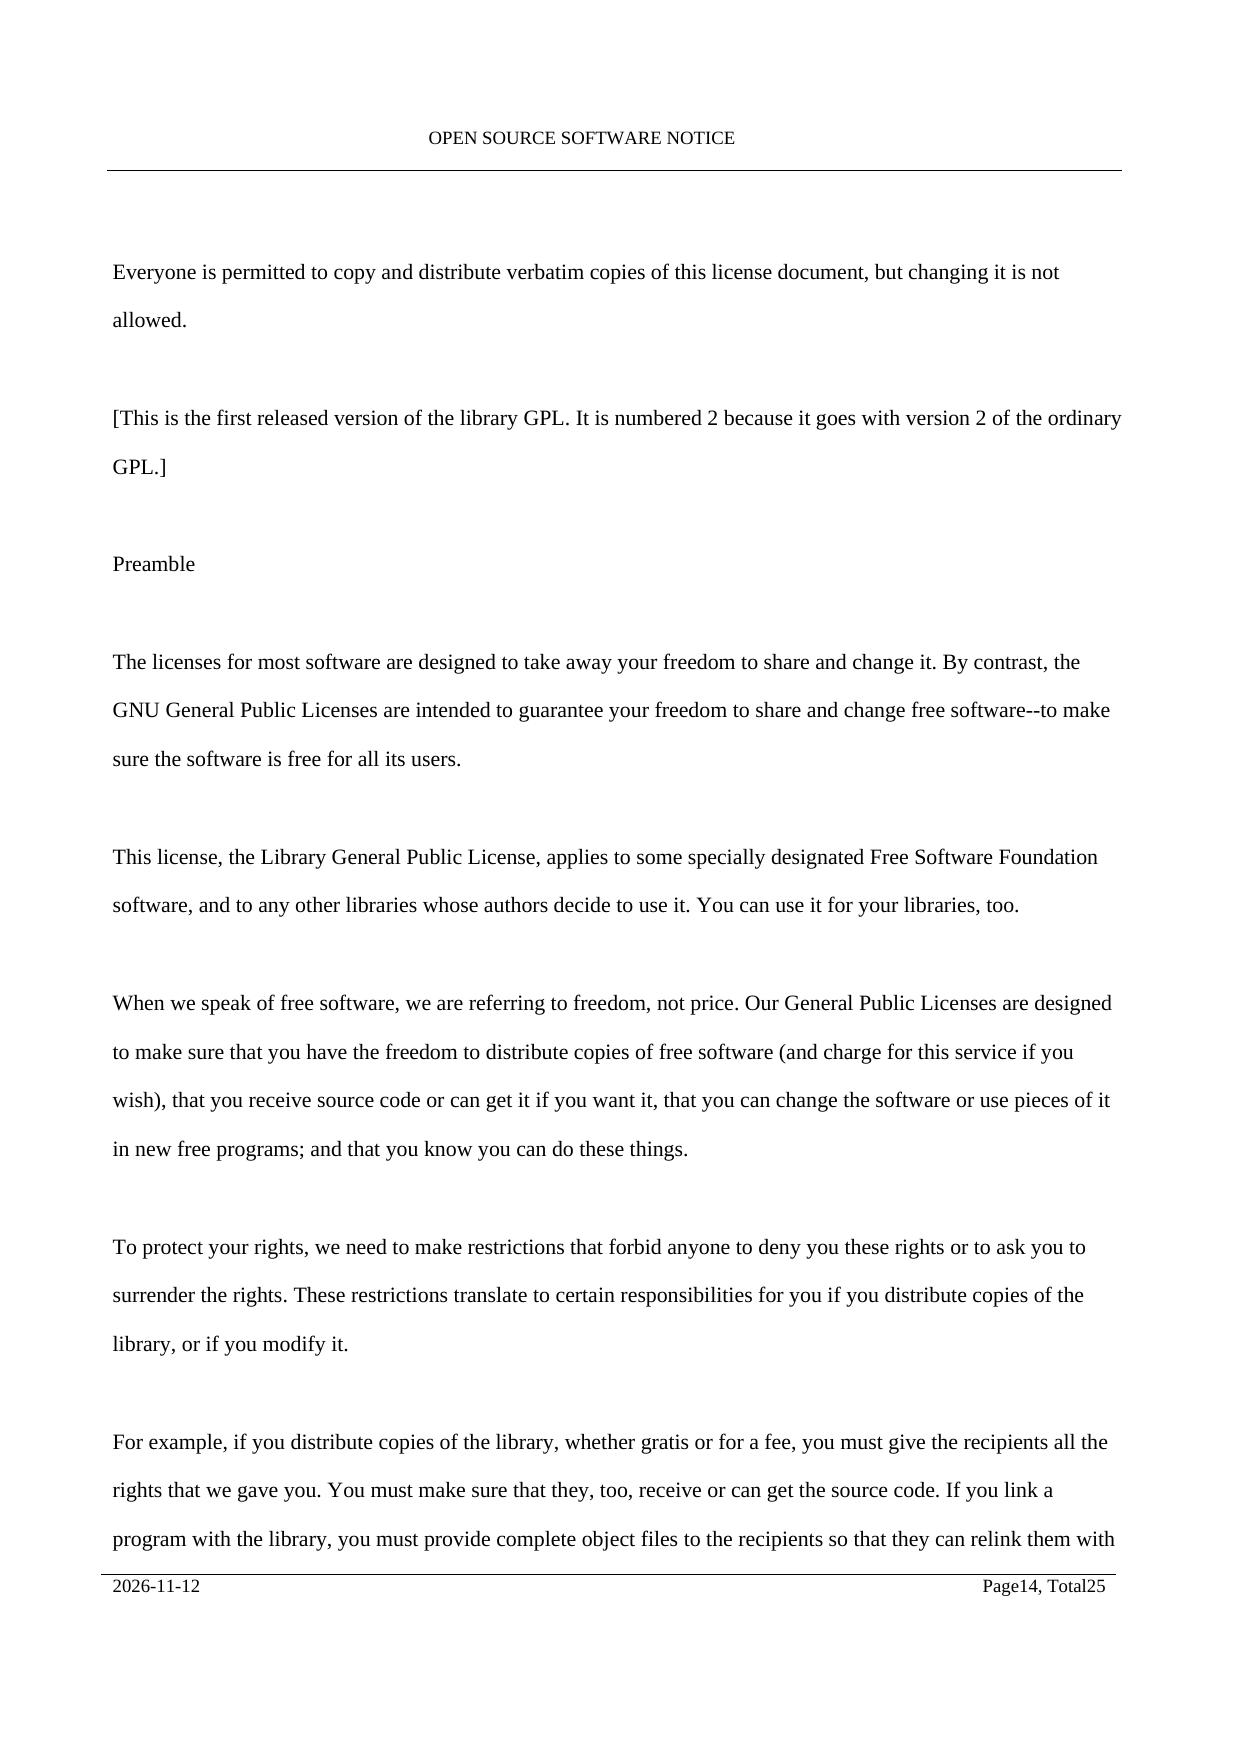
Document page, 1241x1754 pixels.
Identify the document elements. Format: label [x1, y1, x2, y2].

text [112, 206, 1128, 1555]
